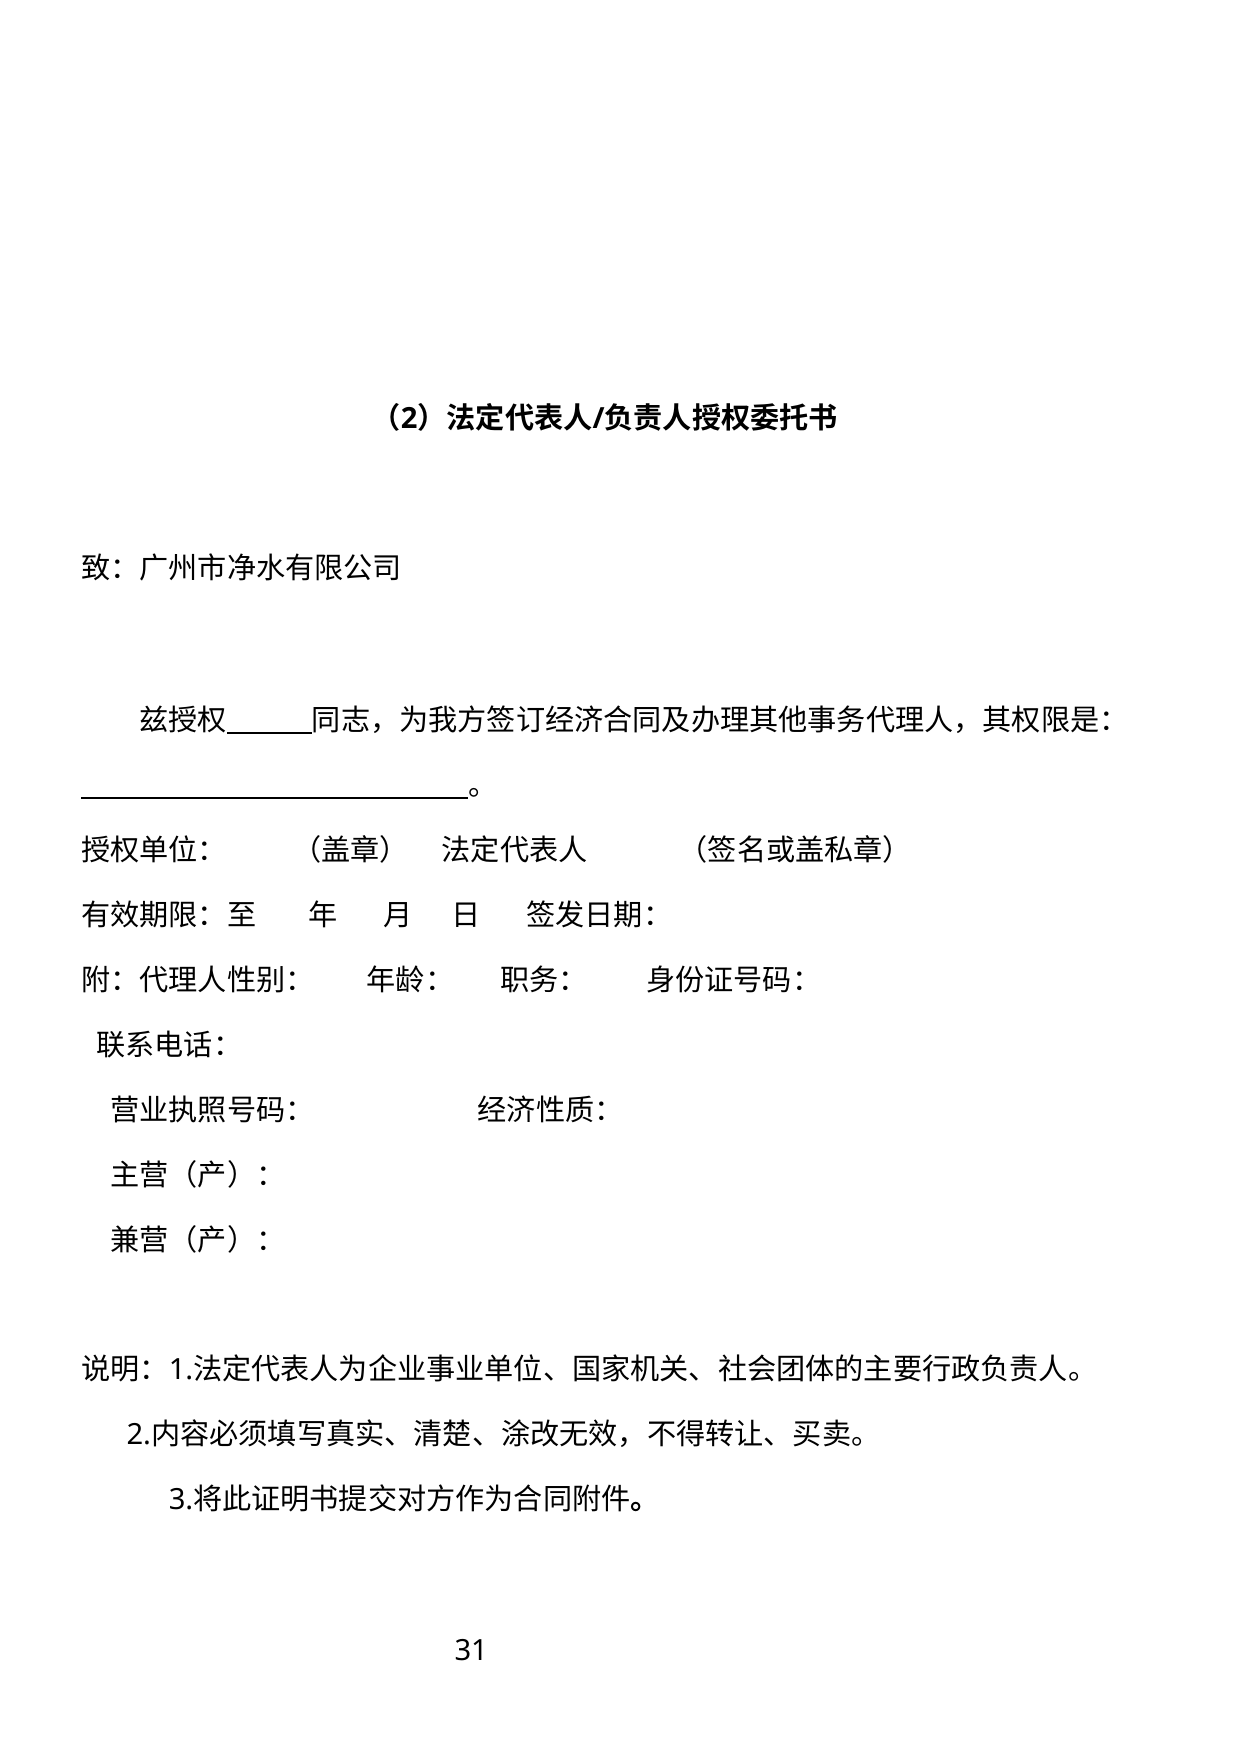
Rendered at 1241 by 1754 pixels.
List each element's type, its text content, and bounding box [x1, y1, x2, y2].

text 致：广州市净水有限公司 [81, 533, 1128, 598]
text 营业执照号码： 经济性质： [81, 1075, 1128, 1140]
text 2.内容必须填写真实、清楚、涂改无效，不得转让、买卖。 [81, 1400, 1128, 1465]
text 联系电话： [81, 1010, 1128, 1075]
text 附：代理人性别： 年龄： 职务： 身份证号码： [81, 945, 1128, 1010]
text （2）法定代表人/负责人授权委托书 [81, 384, 1128, 449]
text 主营（产）： [81, 1140, 1128, 1205]
text 兼营（产）： [81, 1205, 1128, 1270]
text 。 [81, 750, 1128, 815]
text 授权单位： （盖章） 法定代表人 （签名或盖私章） [81, 815, 1128, 880]
text 3.将此证明书提交对方作为合同附件。 [81, 1465, 1128, 1530]
text 说明：1.法定代表人为企业事业单位、国家机关、社会团体的主要行政负责人。 [81, 1335, 1128, 1400]
text 兹授权 同志，为我方签订经济合同及办理其他事务代理人，其权限是： [81, 685, 1128, 750]
text 有效期限：至 年 月 日 签发日期： [81, 880, 1128, 945]
